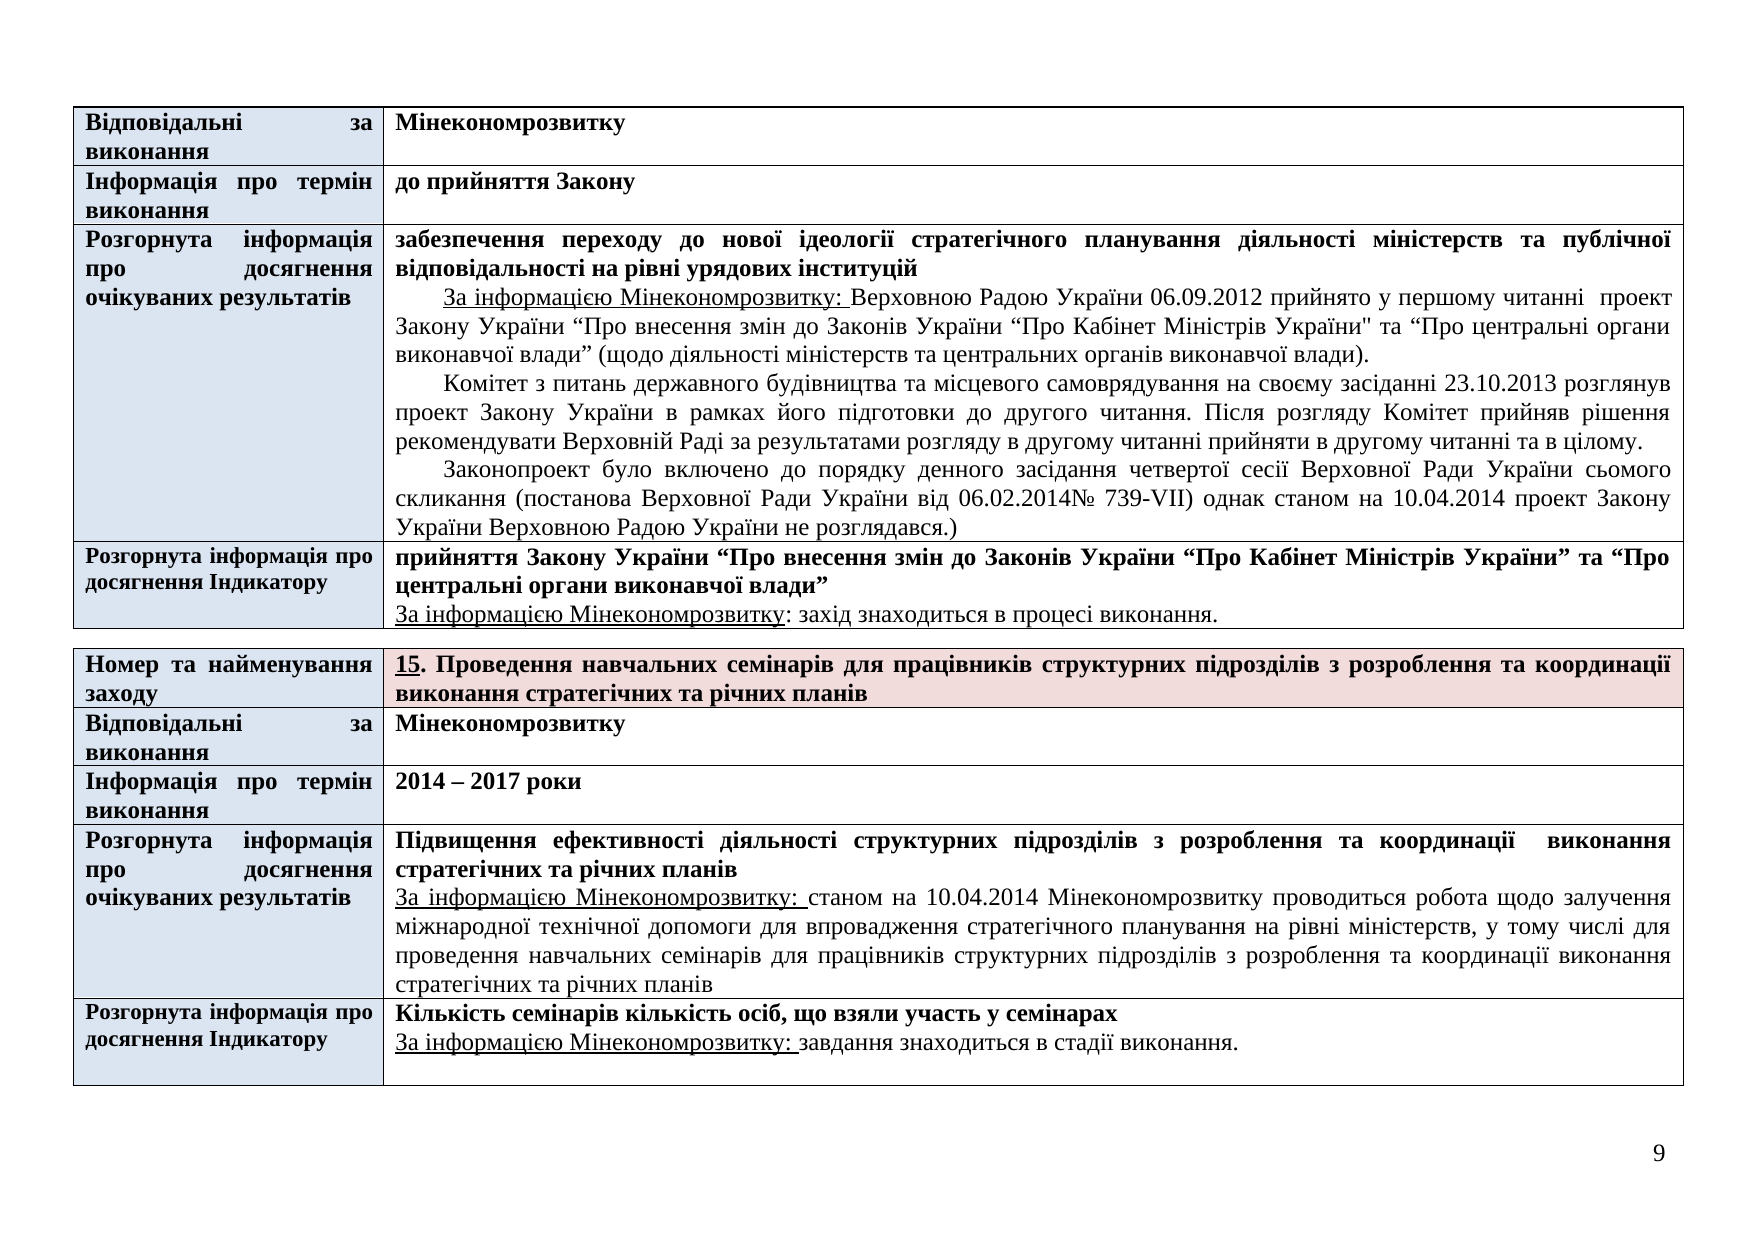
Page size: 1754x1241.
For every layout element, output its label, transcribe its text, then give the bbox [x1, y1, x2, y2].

table_cell Кількість семінарів кількість осіб, що взяли участь у семінарах За інформацією Мінекономрозвитку: завдання знаходиться в стадії виконання. [384, 999, 1683, 1085]
table_cell до прийняття Закону [384, 166, 1683, 223]
table_cell Інформація про термін виконання [74, 766, 383, 824]
table_header 15. Проведення навчальних семінарів для працівників структурних підрозділів з розроблення та координації виконання стратегічних та річних планів [384, 649, 1683, 707]
table_cell Підвищення ефективності діяльності структурних підрозділів з розроблення та координації виконання стратегічних та річних планів За інформацією Мінекономрозвитку: станом на 10.04.2014 Мінекономрозвитку проводиться робота щодо залучення міжнародної технічної допомоги для впровадження стратегічного планування на рівні міністерств, у тому числі для проведення навчальних семінарів для працівників структурних підрозділів з розроблення та координації виконання стратегічних та річних планів [384, 825, 1683, 997]
table_cell Інформація про термін виконання [74, 166, 383, 223]
table_cell 2014 – 2017 роки [384, 766, 1683, 824]
table_cell Розгорнута інформація про досягнення Індикатору [74, 999, 383, 1085]
table_cell прийняття Закону України “Про внесення змін до Законів України “Про Кабінет Міністрів України” та “Про центральні органи виконавчої влади” За інформацією Мінекономрозвитку: захід знаходиться в процесі виконання. [384, 542, 1683, 628]
table_cell Розгорнута інформація про досягнення очікуваних результатів [74, 825, 383, 997]
table_cell Мінекономрозвитку [384, 708, 1683, 765]
table_cell Відповідальні за виконання [74, 708, 383, 765]
table_cell Відповідальні за виконання [74, 108, 383, 165]
table_cell Розгорнута інформація про досягнення Індикатору [74, 542, 383, 628]
table_cell Розгорнута інформація про досягнення очікуваних результатів [74, 225, 383, 541]
table_cell забезпечення переходу до нової ідеології стратегічного планування діяльності міністерств та публічної відповідальності на рівні урядових інституцій За інформацією Мінекономрозвитку: Верховною Радою України 06.09.2012 прийнято у першому читанні проект Закону України “Про внесення змін до Законів України “Про Кабінет Міністрів України" та “Про центральні органи виконавчої влади” (щодо діяльності міністерств та центральних органів виконавчої влади). Комітет з питань державного будівництва та місцевого самоврядування на своєму засіданні 23.10.2013 розглянув проект Закону України в рамках його підготовки до другого читання. Після розгляду Комітет прийняв рішення рекомендувати Верховній Раді за результатами розгляду в другому читанні прийняти в другому читанні та в цілому. Законопроект було включено до порядку денного засідання четвертої сесії Верховної Ради України сьомого скликання (постанова Верховної Ради України від 06.02.2014№ 739-VII) однак станом на 10.04.2014 проект Закону України Верховною Радою України не розглядався.) [384, 225, 1683, 541]
table_header Номер та найменування заходу [74, 649, 383, 707]
table_cell Мінекономрозвитку [384, 108, 1683, 165]
